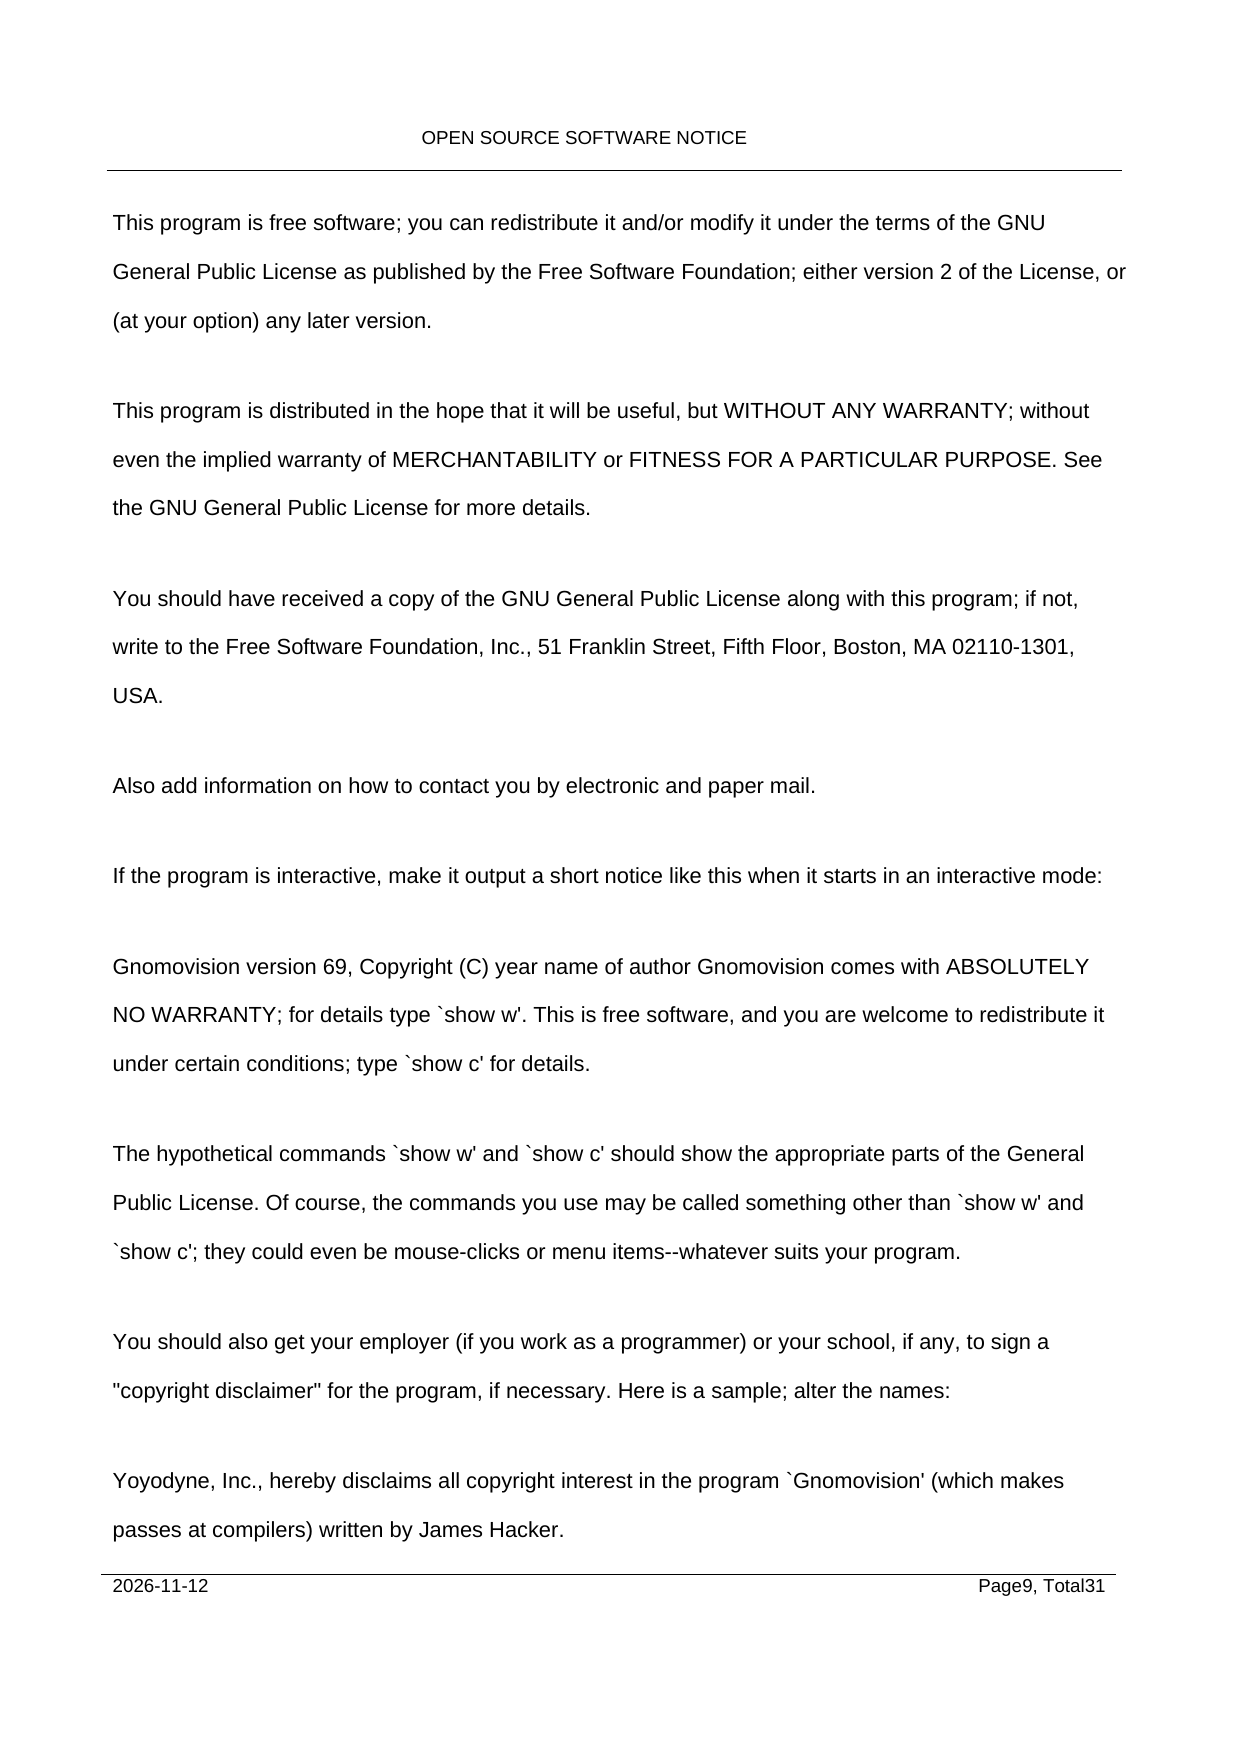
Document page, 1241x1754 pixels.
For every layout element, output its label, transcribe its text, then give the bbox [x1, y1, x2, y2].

text This program is free software; you can redistribute it and/or modify it under the terms of the GNU General Public License as published by the Free Software Foundation; either version 2 of the License, or (at your option) any later version. [112, 206, 1128, 336]
text You should have received a copy of the GNU General Public License along with this program; if not, write to the Free Software Foundation, Inc., 51 Franklin Street, Fifth Floor, Boston, MA 02110-1301, USA. [112, 582, 1128, 712]
text If the program is interactive, make it output a short notice like this when it starts in an interactive mode: [112, 860, 1128, 892]
text You should also get your employer (if you work as a programmer) or your school, if any, to sign a "copyright disclaimer" for the program, if necessary. Here is a sample; alter the names: [112, 1325, 1128, 1407]
text The hypothetical commands `show w' and `show c' should show the appropriate parts of the General Public License. Of course, the commands you use may be called something other than `show w' and `show c'; they could even be mouse-clicks or menu items--whatever suits your program. [112, 1138, 1128, 1268]
text Yoyodyne, Inc., hereby disclaims all copyright interest in the program `Gnomovision' (which makes passes at compilers) written by James Hacker. [112, 1464, 1128, 1546]
text This program is distributed in the hope that it will be useful, but WITHOUT ANY WARRANTY; without even the implied warranty of MERCHANTABILITY or FITNESS FOR A PARTICULAR PURPOSE. See the GNU General Public License for more details. [112, 394, 1128, 524]
text Gnomovision version 69, Copyright (C) year name of author Gnomovision comes with ABSOLUTELY NO WARRANTY; for details type `show w'. This is free software, and you are welcome to redistribute it under certain conditions; type `show c' for details. [112, 950, 1128, 1080]
text Also add information on how to contact you by electronic and paper mail. [112, 769, 1128, 802]
